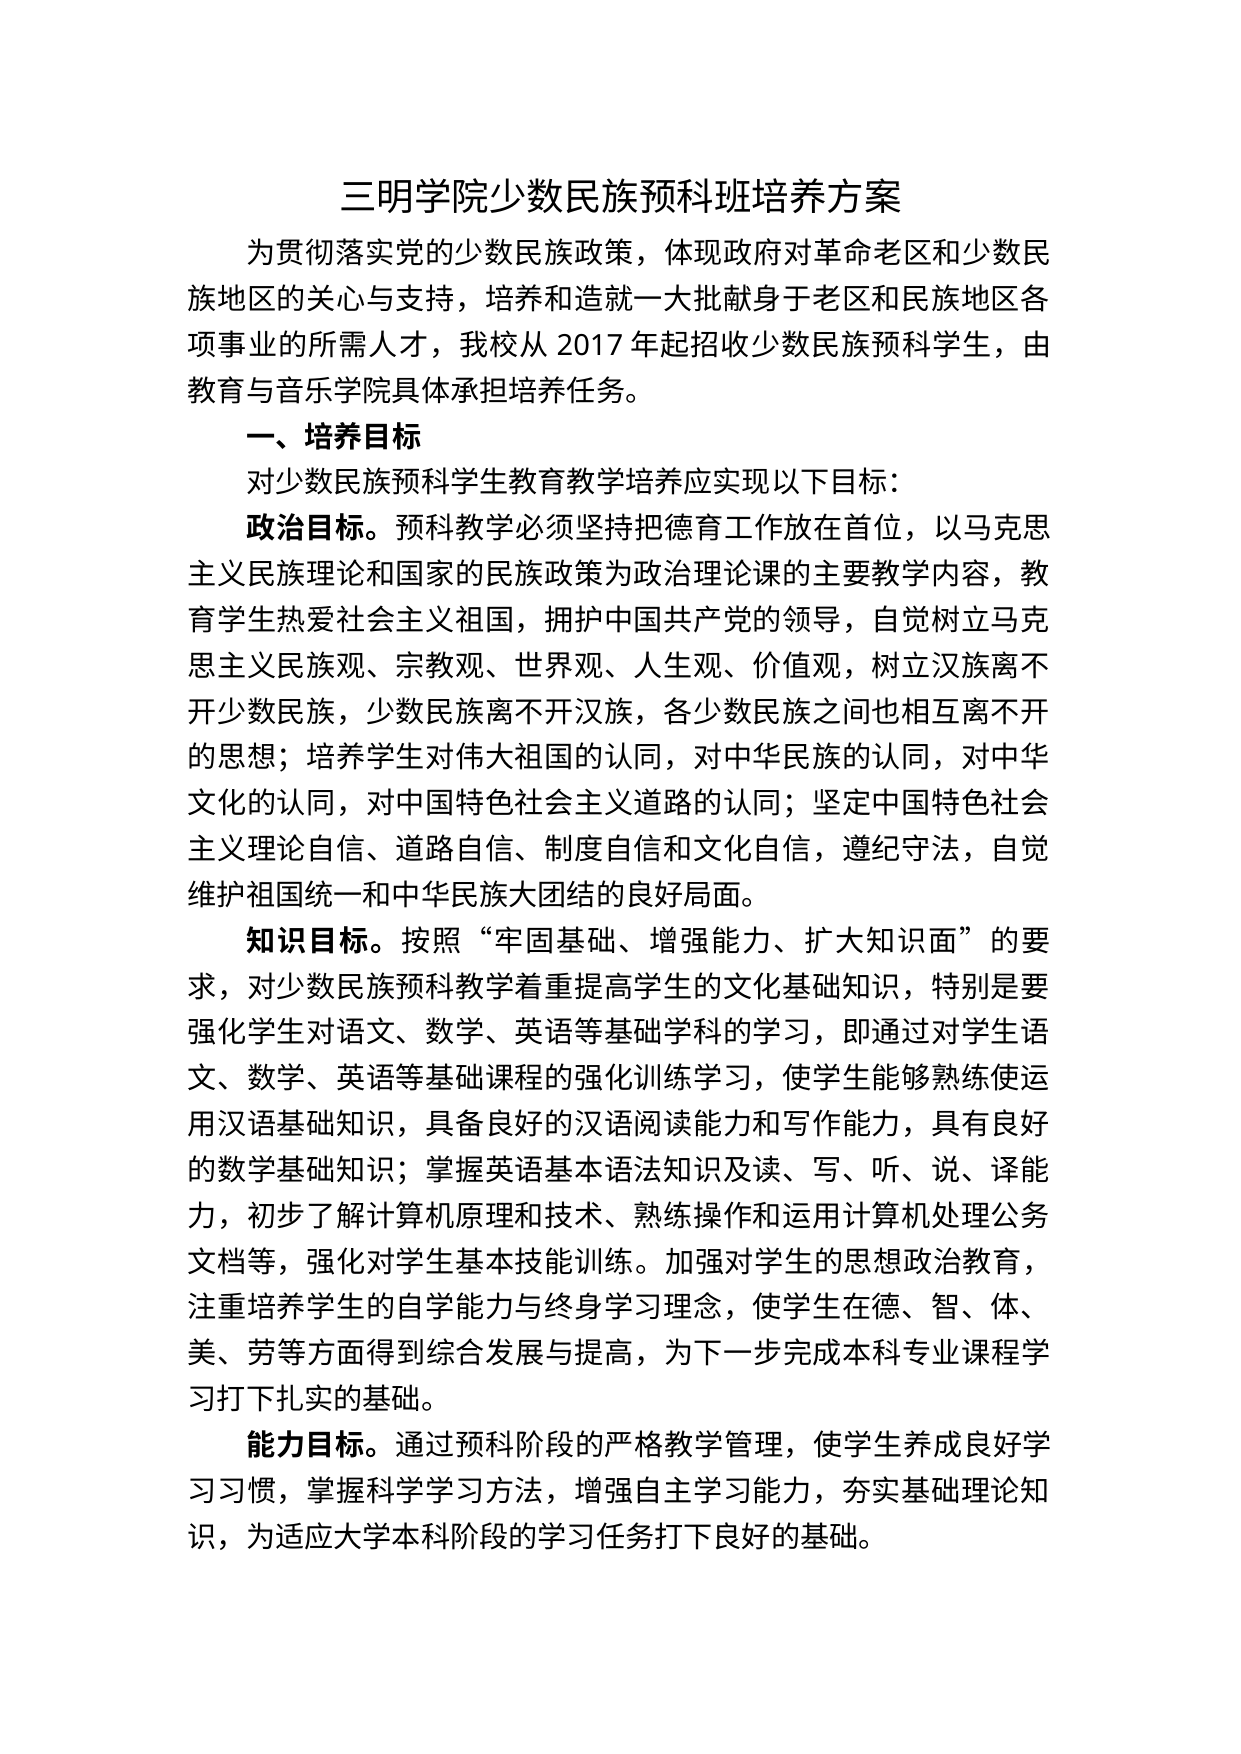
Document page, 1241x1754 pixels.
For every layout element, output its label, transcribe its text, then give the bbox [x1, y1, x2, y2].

text 政治目标。预科教学必须坚持把德育工作放在首位，以马克思主义民族理论和国家的民族政策为政治理论课的主要教学内容，教育学生热爱社会主义祖国，拥护中国共产党的领导，自觉树立马克思主义民族观、宗教观、世界观、人生观、价值观，树立汉族离不开少数民族，少数民族离不开汉族，各少数民族之间也相互离不开的思想；培养学生对伟大祖国的认同，对中华民族的认同，对中华文化的认同，对中国特色社会主义道路的认同；坚定中国特色社会主义理论自信、道路自信、制度自信和文化自信，遵纪守法，自觉维护祖国统一和中华民族大团结的良好局面。 [187, 502, 1053, 914]
text 知识目标。按照“牢固基础、增强能力、扩大知识面”的要求，对少数民族预科教学着重提高学生的文化基础知识，特别是要强化学生对语文、数学、英语等基础学科的学习，即通过对学生语文、数学、英语等基础课程的强化训练学习，使学生能够熟练使运用汉语基础知识，具备良好的汉语阅读能力和写作能力，具有良好的数学基础知识；掌握英语基本语法知识及读、写、听、说、译能力，初步了解计算机原理和技术、熟练操作和运用计算机处理公务文档等，强化对学生基本技能训练。加强对学生的思想政治教育，注重培养学生的自学能力与终身学习理念，使学生在德、智、体、美、劳等方面得到综合发展与提高，为下一步完成本科专业课程学习打下扎实的基础。 [187, 914, 1053, 1419]
text 一、培养目标 [187, 410, 1053, 456]
text 对少数民族预科学生教育教学培养应实现以下目标： [187, 456, 1053, 502]
text 为贯彻落实党的少数民族政策，体现政府对革命老区和少数民族地区的关心与支持，培养和造就一大批献身于老区和民族地区各项事业的所需人才，我校从2017年起招收少数民族预科学生，由教育与音乐学院具体承担培养任务。 [187, 227, 1053, 410]
text 能力目标。通过预科阶段的严格教学管理，使学生养成良好学习习惯，掌握科学学习方法，增强自主学习能力，夯实基础理论知识，为适应大学本科阶段的学习任务打下良好的基础。 [187, 1419, 1053, 1556]
text 三明学院少数民族预科班培养方案 [187, 162, 1053, 227]
